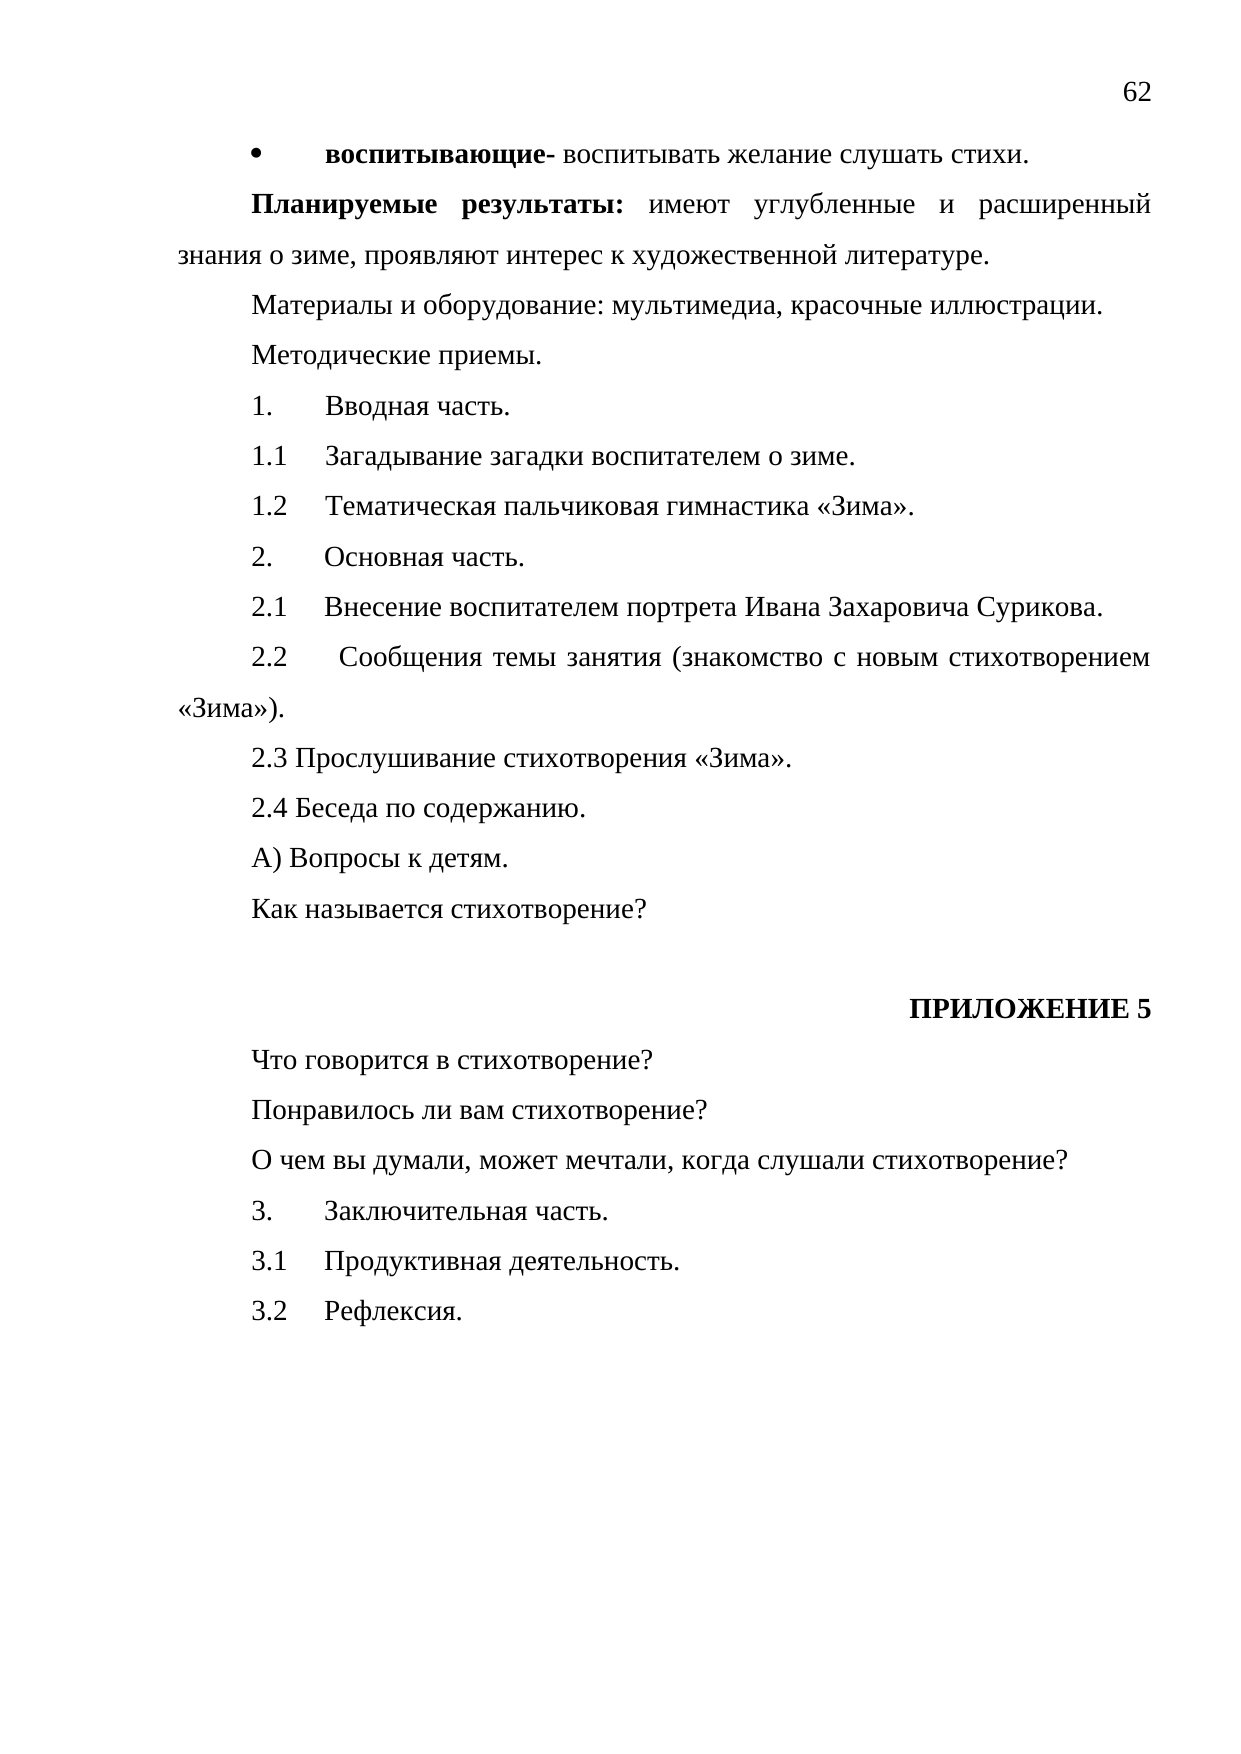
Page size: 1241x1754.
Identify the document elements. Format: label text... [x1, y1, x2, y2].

list Что говорится в стихотворение? [177, 1042, 1152, 1075]
list Как называется стихотворение? [177, 891, 1152, 924]
list Понравилось ли вам стихотворение? [177, 1092, 1152, 1126]
list 2. Основная часть. [177, 539, 1152, 572]
text Материалы и оборудование: мультимедиа, красочные иллюстрации. [177, 287, 1152, 321]
list 3.1 Продуктивная деятельность. [177, 1243, 1152, 1277]
list 2.1 Внесение воспитателем портрета Ивана Захаровича Сурикова. [177, 589, 1152, 623]
list 2.4 Беседа по содержанию. [177, 790, 1152, 824]
list воспитывающие- воспитывать желание слушать стихи. [177, 136, 1152, 170]
list А) Вопросы к детям. [177, 841, 1152, 874]
list 3. Заключительная часть. [177, 1193, 1152, 1226]
list Вводная часть. [177, 388, 1152, 421]
text ПРИЛОЖЕНИЕ 5 [177, 992, 1152, 1025]
list Методические приемы. [177, 337, 1152, 371]
list Тематическая пальчиковая гимнастика «Зима». [177, 488, 1152, 522]
list О чем вы думали, может мечтали, когда слушали стихотворение? [177, 1142, 1152, 1176]
list 3.2 Рефлексия. [177, 1293, 1152, 1327]
list 2.2 Сообщения темы занятия (знакомство с новым стихотворением «Зима»). [177, 639, 1152, 723]
text Планируемые результаты: имеют углубленные и расширенный знания о зиме, проявляют интерес к художественной литературе. [177, 187, 1152, 270]
list Загадывание загадки воспитателем о зиме. [177, 438, 1152, 472]
list 2.3 Прослушивание стихотворения «Зима». [177, 740, 1152, 773]
